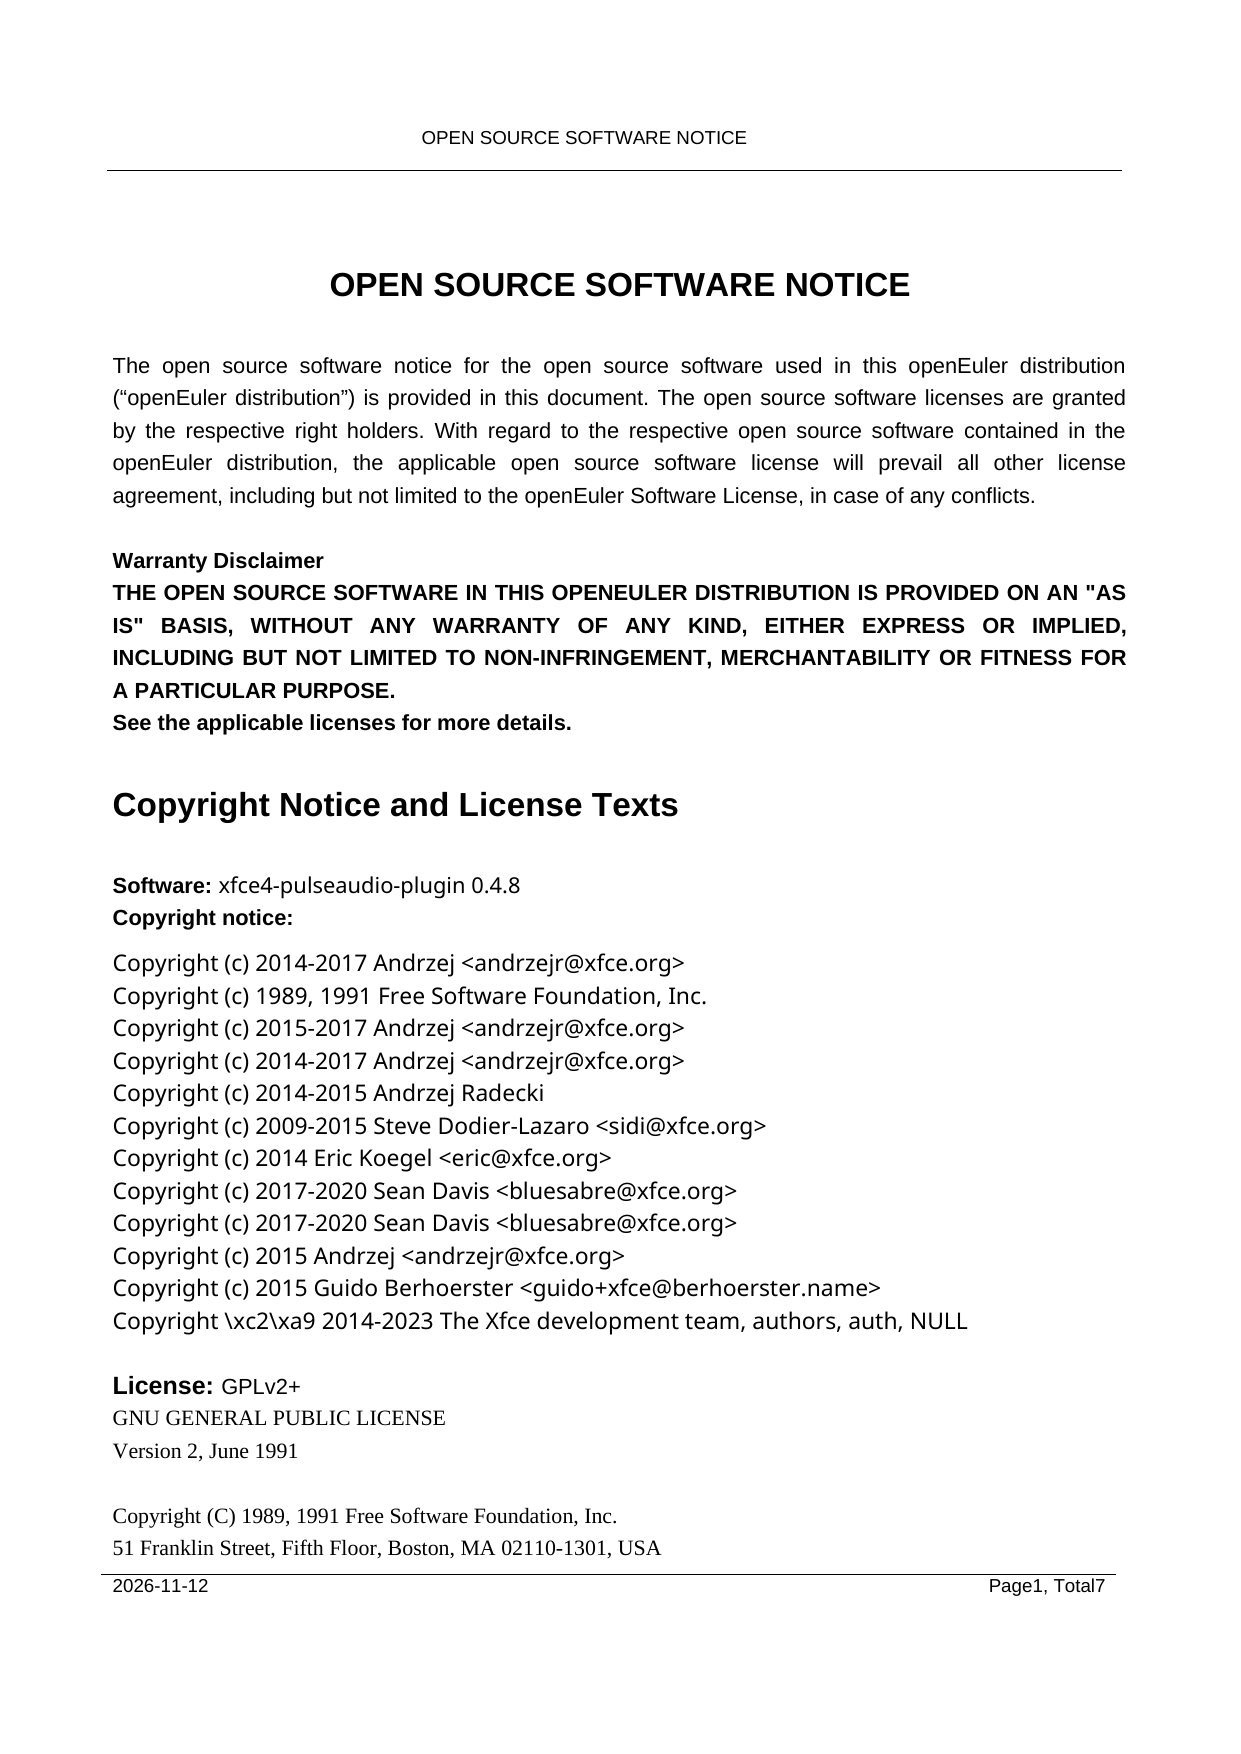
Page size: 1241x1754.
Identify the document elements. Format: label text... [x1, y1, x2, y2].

text The open source software notice for the open source software used in this openEuler distribution (“openEuler distribution”) is provided in this document. The open source software licenses are granted by the respective right holders. With regard to the respective open source software contained in the openEuler distribution, the applicable open source software license will prevail all other license agreement, including but not limited to the openEuler Software License, in case of any conflicts. [112, 349, 1128, 511]
text Copyright Notice and License Texts [112, 771, 1128, 836]
text Copyright (c) 2014-2017 Andrzej <andrzejr@xfce.org> Copyright (c) 1989, 1991 Free Software Foundation, Inc. Copyright (c) 2015-2017 Andrzej <andrzejr@xfce.org> Copyright (c) 2014-2017 Andrzej <andrzejr@xfce.org> Copyright (c) 2014-2015 Andrzej Radecki Copyright (c) 2009-2015 Steve Dodier-Lazaro <sidi@xfce.org> Copyright (c) 2014 Eric Koegel <eric@xfce.org> Copyright (c) 2017-2020 Sean Davis <bluesabre@xfce.org> Copyright (c) 2017-2020 Sean Davis <bluesabre@xfce.org> Copyright (c) 2015 Andrzej <andrzejr@xfce.org> Copyright (c) 2015 Guido Berhoerster <guido+xfce@berhoerster.name> Copyright \xc2\xa9 2014-2023 The Xfce development team, authors, auth, NULL [112, 947, 1128, 1369]
text OPEN SOURCE SOFTWARE NOTICE [112, 251, 1128, 316]
title Software: xfce4-pulseaudio-plugin 0.4.8 [112, 869, 1128, 901]
text Warranty Disclaimer [112, 544, 1128, 576]
text THE OPEN SOURCE SOFTWARE IN THIS OPENEULER DISTRIBUTION IS PROVIDED ON AN "AS IS" BASIS, WITHOUT ANY WARRANTY OF ANY KIND, EITHER EXPRESS OR IMPLIED, INCLUDING BUT NOT LIMITED TO NON-INFRINGEMENT, MERCHANTABILITY OR FITNESS FOR A PARTICULAR PURPOSE. See the applicable licenses for more details. [112, 576, 1128, 739]
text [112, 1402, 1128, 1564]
text Copyright notice: [112, 901, 1128, 934]
text License: GPLv2+ [112, 1369, 1128, 1402]
